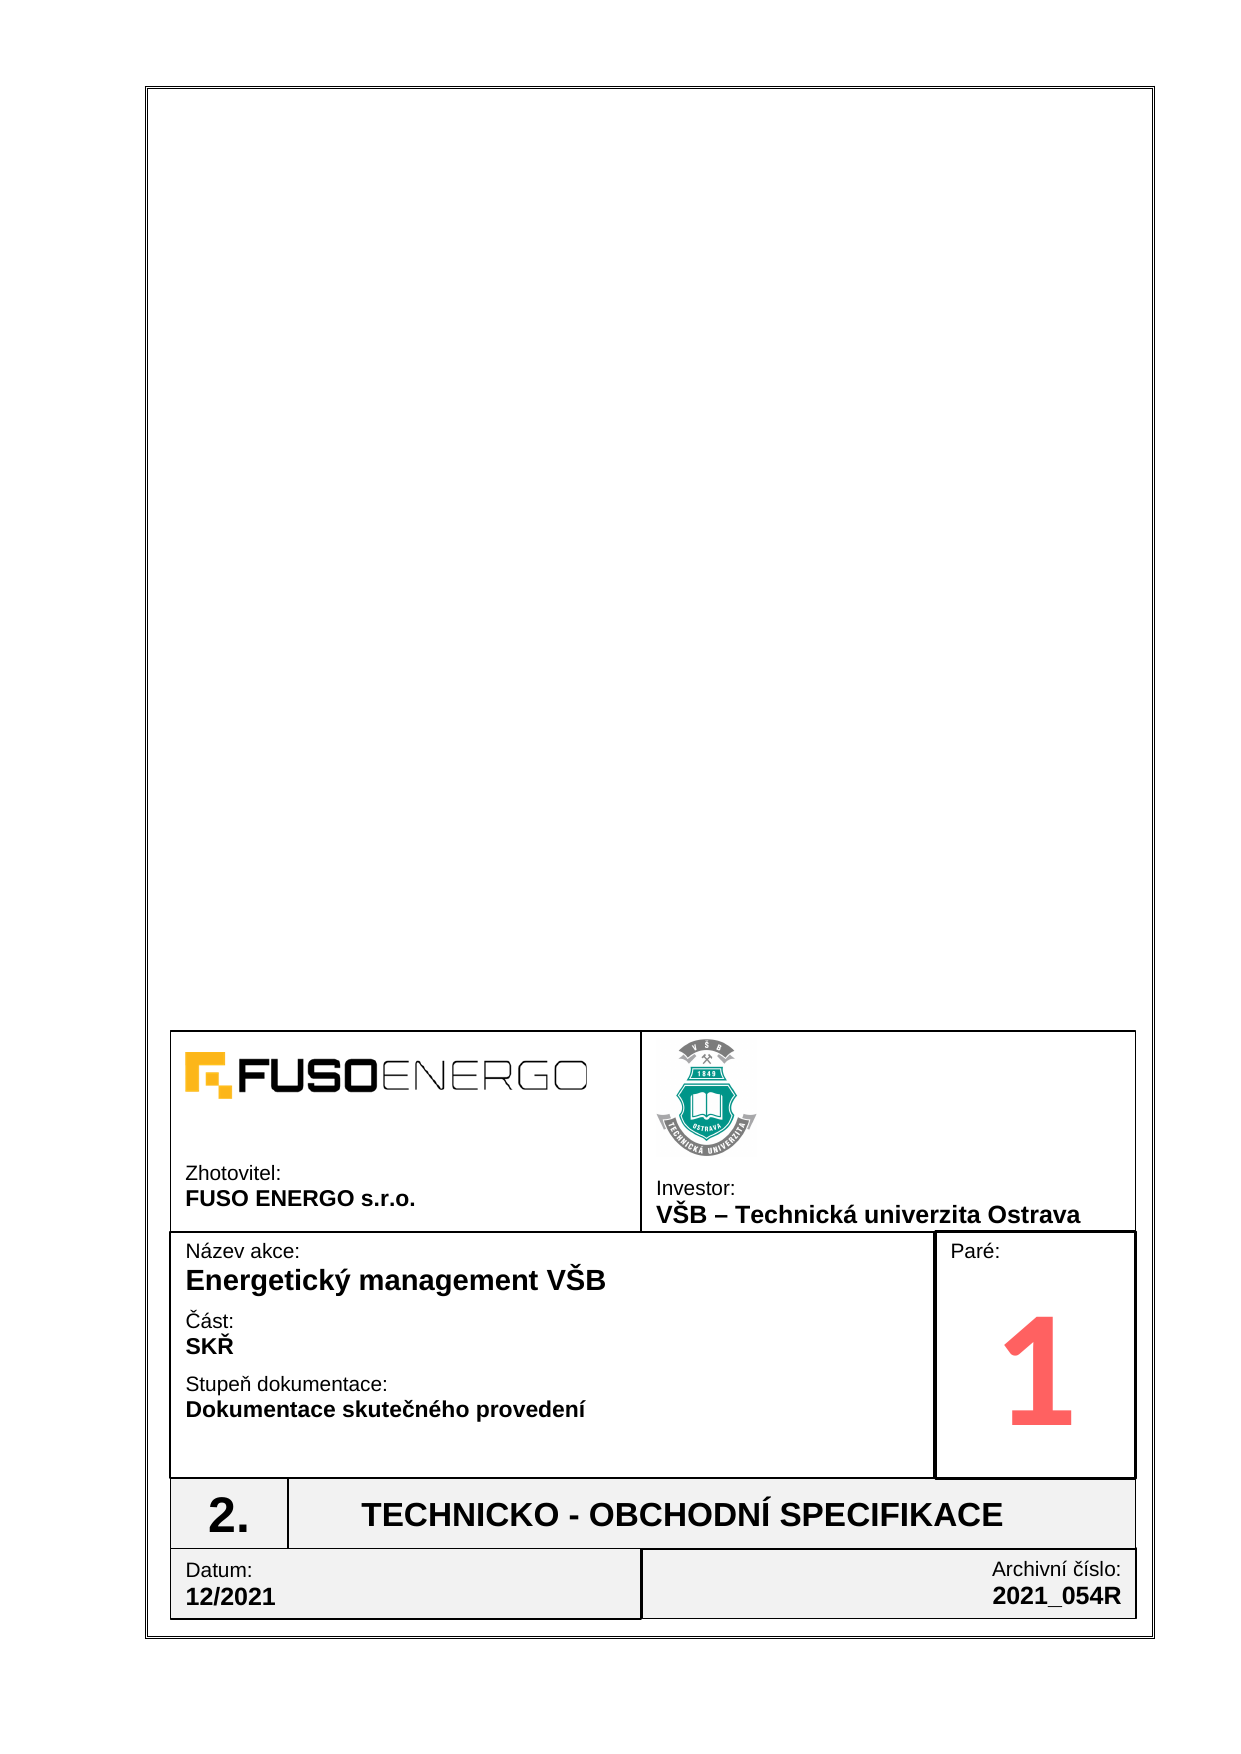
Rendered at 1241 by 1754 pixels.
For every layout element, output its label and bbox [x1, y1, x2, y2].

picture [655, 1038, 758, 1157]
picture [185, 1052, 587, 1099]
